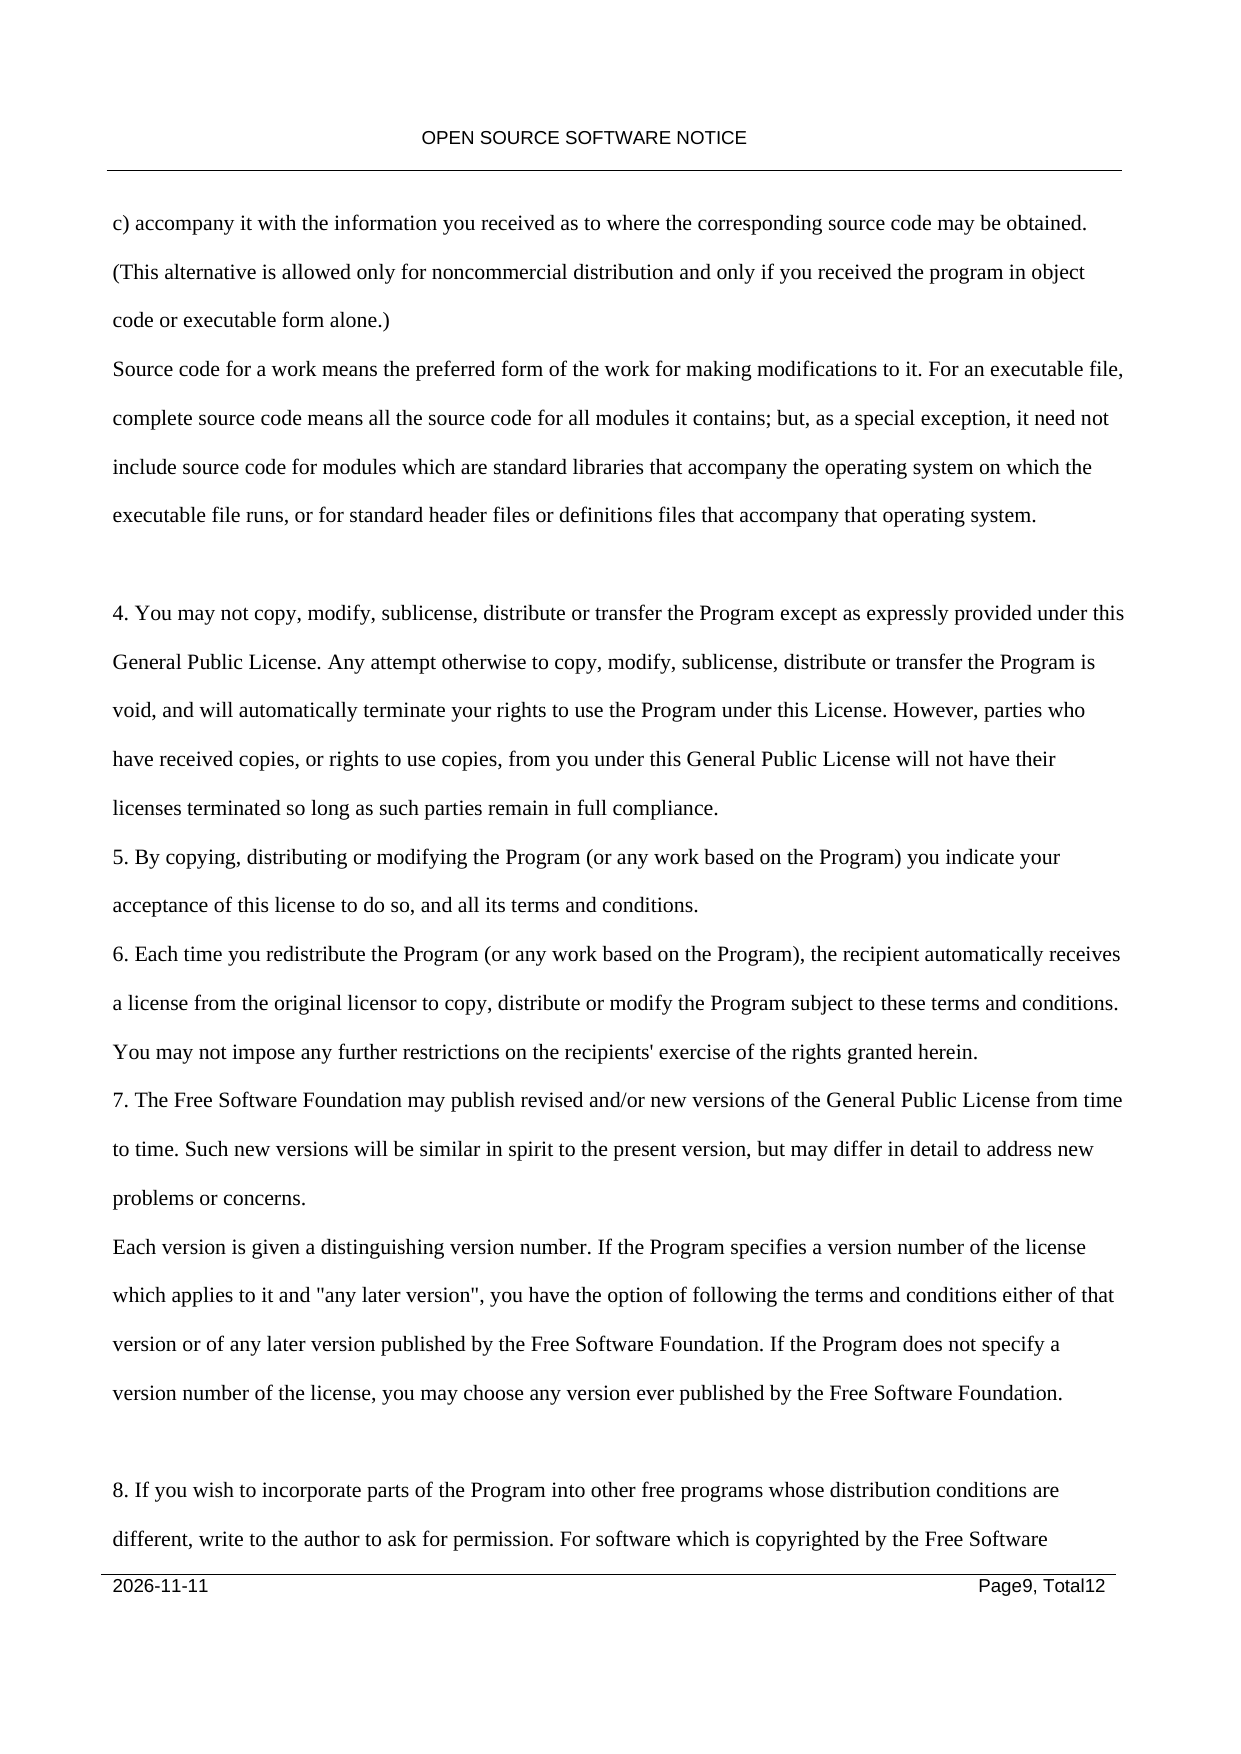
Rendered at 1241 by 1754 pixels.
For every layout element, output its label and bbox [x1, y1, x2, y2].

text [112, 206, 1128, 1555]
